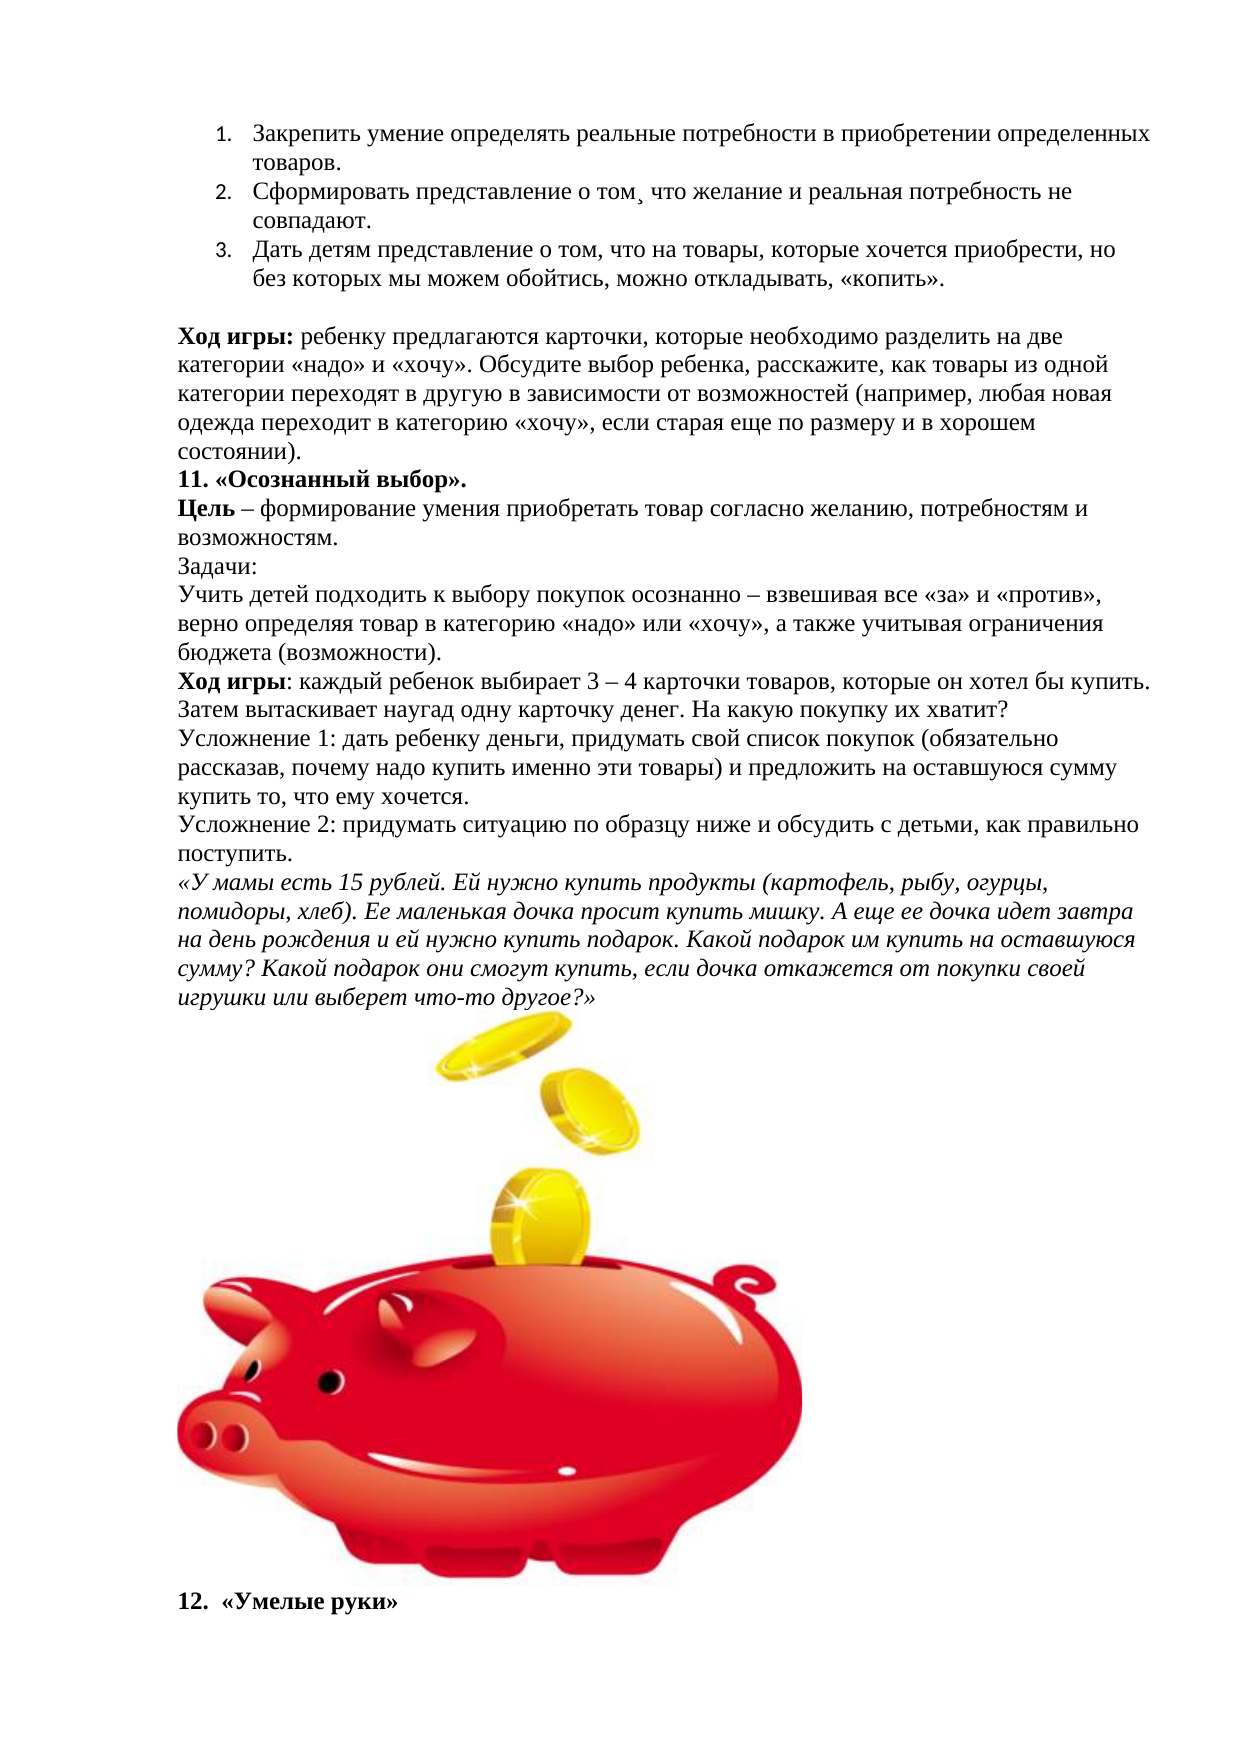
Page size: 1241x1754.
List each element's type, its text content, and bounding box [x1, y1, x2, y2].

list Сформировать представление о том¸ что желание и реальная потребность не совпадают. [215, 176, 1152, 234]
picture [177, 1010, 803, 1586]
text Цель – формирование умения приобретать товар согласно желанию, потребностям и возможностям. [177, 493, 1152, 551]
text Задачи: [177, 551, 1152, 579]
text Учить детей подходить к выбору покупок осознанно – взвешивая все «за» и «против», верно определяя товар в категорию «надо» или «хочу», а также учитывая ограничения бюджета (возможности). [177, 579, 1152, 666]
text 12. «Умелые руки» [177, 1586, 1152, 1614]
text Ход игры: каждый ребенок выбирает 3 – 4 карточки товаров, которые он хотел бы купить. Затем вытаскивает наугад одну карточку денег. На какую покупку их хватит? [177, 666, 1152, 723]
text 11. «Осознанный выбор». [177, 464, 1152, 493]
list Дать детям представление о том, что на товары, которые хочется приобрести, но без которых мы можем обойтись, можно откладывать, «копить». [215, 234, 1152, 292]
text Усложнение 1: дать ребенку деньги, придумать свой список покупок (обязательно рассказав, почему надо купить именно эти товары) и предложить на оставшуюся сумму купить то, что ему хочется. [177, 723, 1152, 809]
text Ход игры: ребенку предлагаются карточки, которые необходимо разделить на две категории «надо» и «хочу». Обсудите выбор ребенка, расскажите, как товары из одной категории переходят в другую в зависимости от возможностей (например, любая новая одежда переходит в категорию «хочу», если старая еще по размеру и в хорошем состоянии). [177, 321, 1152, 464]
list Закрепить умение определять реальные потребности в приобретении определенных товаров. [215, 118, 1152, 176]
text Усложнение 2: придумать ситуацию по образцу ниже и обсудить с детьми, как правильно поступить. [177, 809, 1152, 867]
